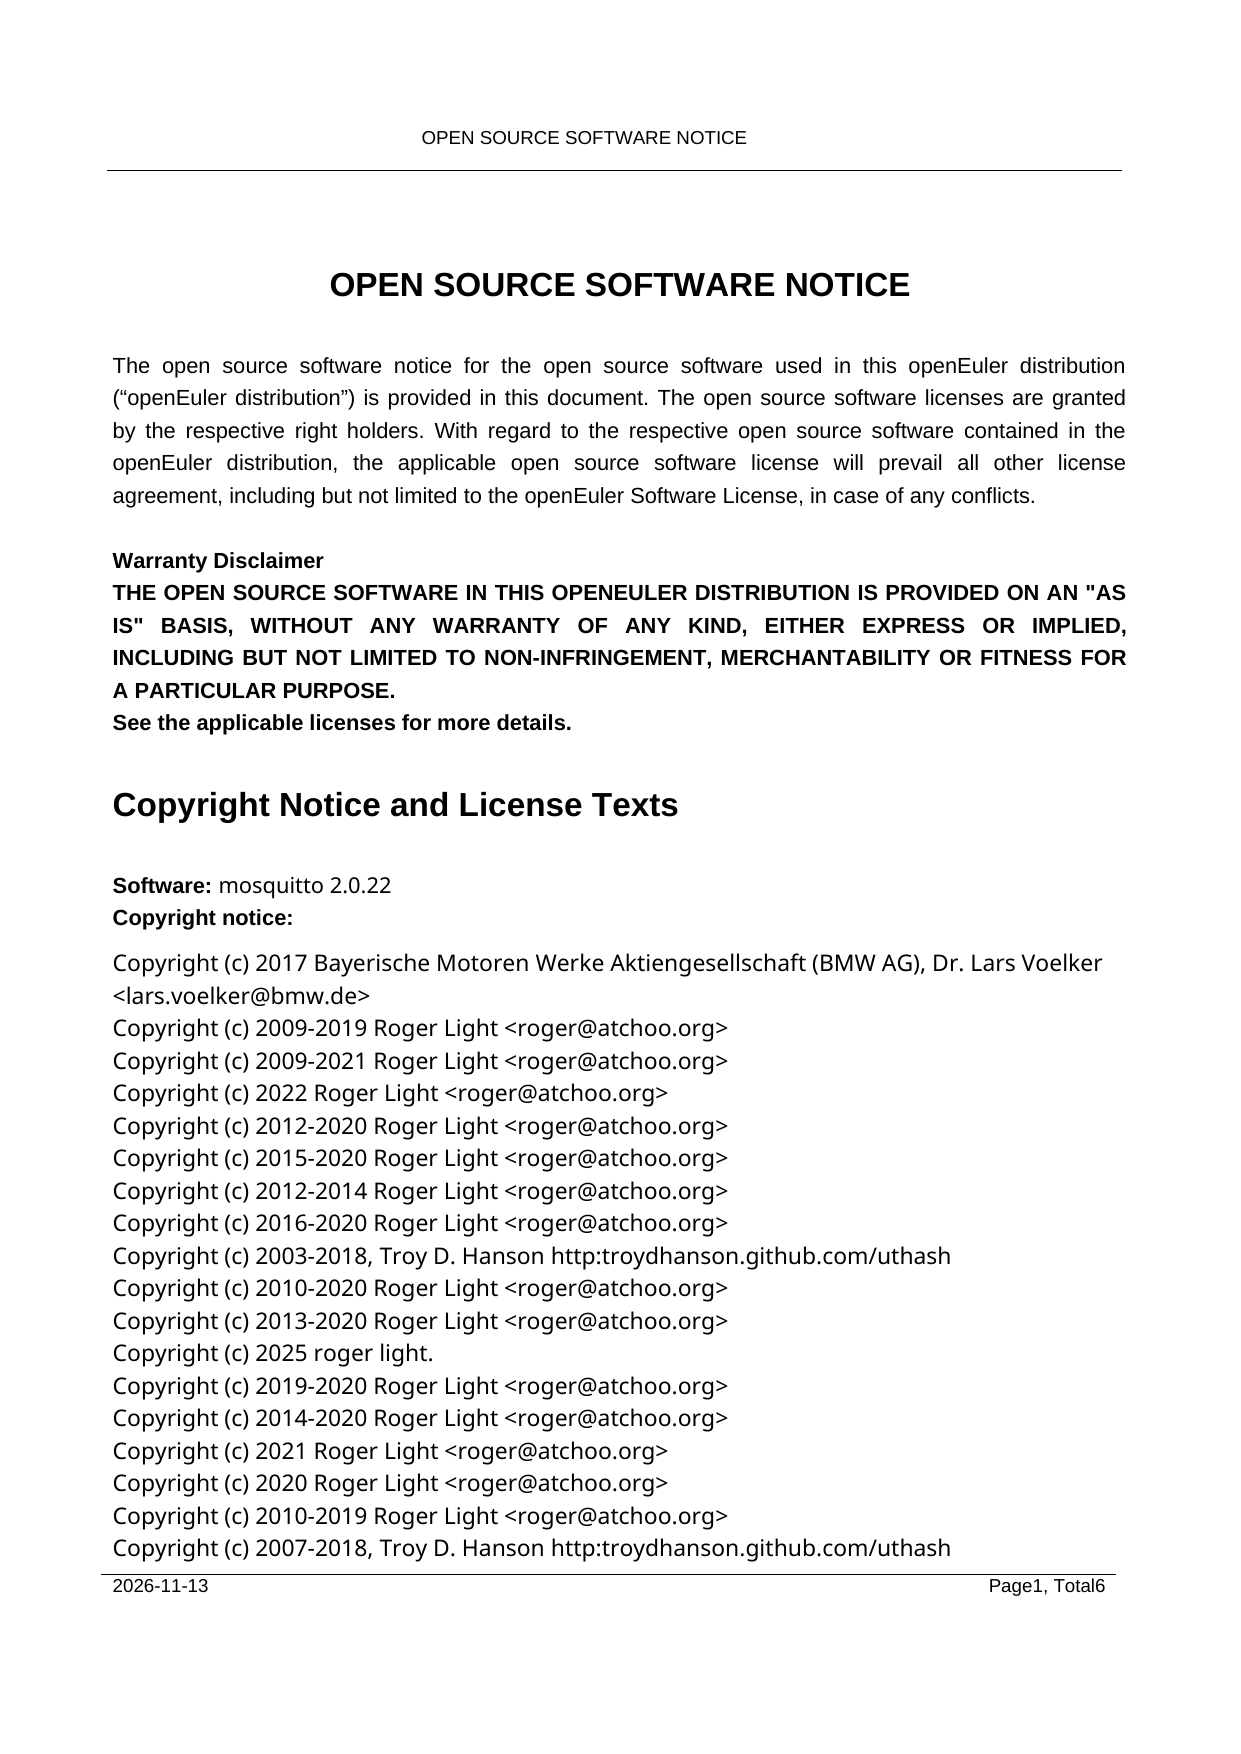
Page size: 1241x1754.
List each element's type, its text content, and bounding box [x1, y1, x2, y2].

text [112, 947, 1128, 1564]
text Warranty Disclaimer [112, 544, 1128, 576]
text The open source software notice for the open source software used in this openEuler distribution (“openEuler distribution”) is provided in this document. The open source software licenses are granted by the respective right holders. With regard to the respective open source software contained in the openEuler distribution, the applicable open source software license will prevail all other license agreement, including but not limited to the openEuler Software License, in case of any conflicts. [112, 349, 1128, 511]
text OPEN SOURCE SOFTWARE NOTICE [112, 251, 1128, 316]
text THE OPEN SOURCE SOFTWARE IN THIS OPENEULER DISTRIBUTION IS PROVIDED ON AN "AS IS" BASIS, WITHOUT ANY WARRANTY OF ANY KIND, EITHER EXPRESS OR IMPLIED, INCLUDING BUT NOT LIMITED TO NON-INFRINGEMENT, MERCHANTABILITY OR FITNESS FOR A PARTICULAR PURPOSE. See the applicable licenses for more details. [112, 576, 1128, 739]
text Copyright Notice and License Texts [112, 771, 1128, 836]
text Copyright notice: [112, 901, 1128, 934]
title Software: mosquitto 2.0.22 [112, 869, 1128, 901]
